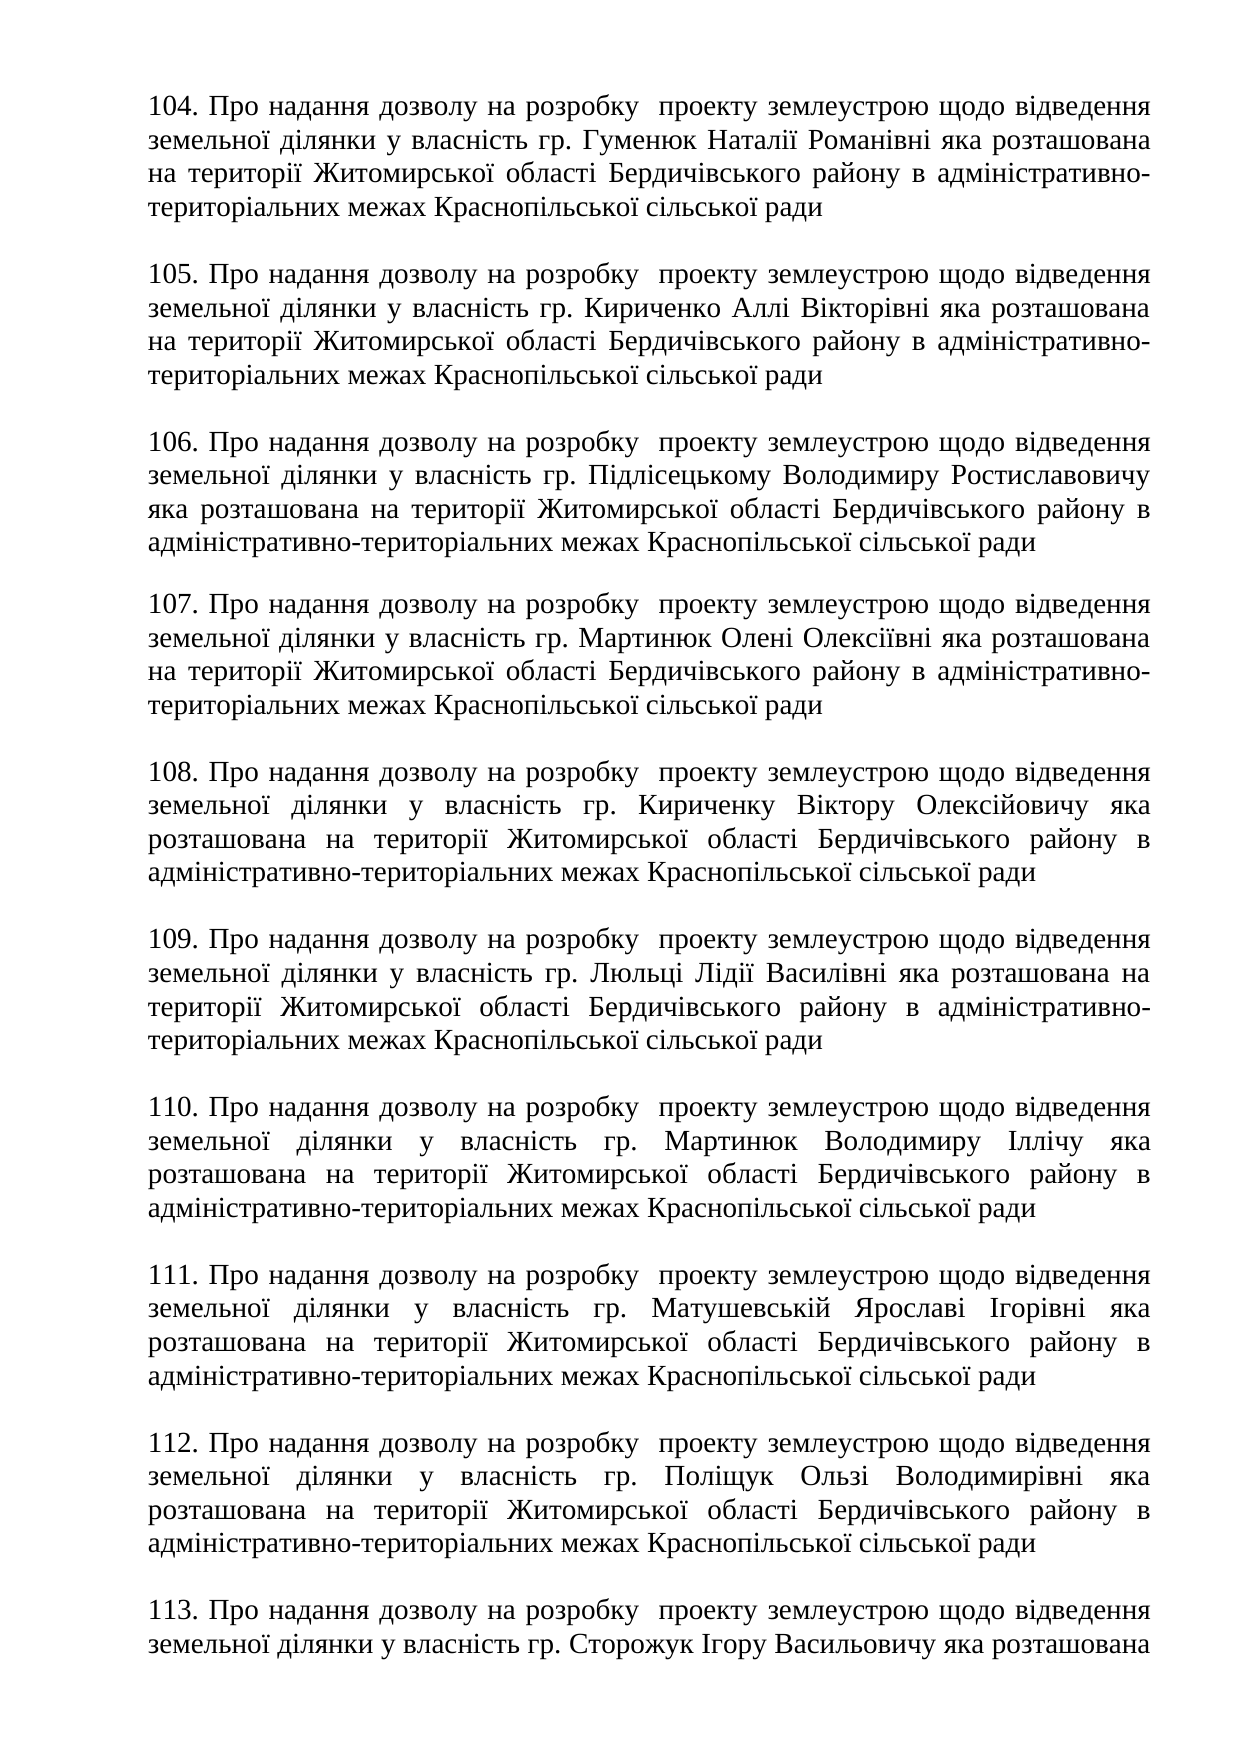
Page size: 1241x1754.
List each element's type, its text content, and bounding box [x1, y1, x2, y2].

list 106. Про надання дозволу на розробку проекту землеустрою щодо відведення земельної ділянки у власність гр. Підлісецькому Володимиру Ростиславовичу яка розташована на території Житомирської області Бердичівського району в адміністративно-територіальних межах Краснопільської сільської ради [148, 424, 1152, 558]
list 104. Про надання дозволу на розробку проекту землеустрою щодо відведення земельної ділянки у власність гр. Гуменюк Наталії Романівні яка розташована на території Житомирської області Бердичівського району в адміністративно-територіальних межах Краснопільської сільської ради [148, 88, 1152, 223]
list 111. Про надання дозволу на розробку проекту землеустрою щодо відведення земельної ділянки у власність гр. Матушевській Ярославі Ігорівні яка розташована на території Житомирської області Бердичівського району в адміністративно-територіальних межах Краснопільської сільської ради [148, 1257, 1152, 1391]
list 105. Про надання дозволу на розробку проекту землеустрою щодо відведення земельної ділянки у власність гр. Кириченко Аллі Вікторівні яка розташована на території Житомирської області Бердичівського району в адміністративно-територіальних межах Краснопільської сільської ради [148, 256, 1152, 390]
list 110. Про надання дозволу на розробку проекту землеустрою щодо відведення земельної ділянки у власність гр. Мартинюк Володимиру Іллічу яка розташована на території Житомирської області Бердичівського району в адміністративно-територіальних межах Краснопільської сільської ради [148, 1089, 1152, 1223]
list 112. Про надання дозволу на розробку проекту землеустрою щодо відведення земельної ділянки у власність гр. Поліщук Ользі Володимирівні яка розташована на території Житомирської області Бердичівського району в адміністративно-територіальних межах Краснопільської сільської ради [148, 1425, 1152, 1559]
list 107. Про надання дозволу на розробку проекту землеустрою щодо відведення земельної ділянки у власність гр. Мартинюк Олені Олексіївні яка розташована на території Житомирської області Бердичівського району в адміністративно-територіальних межах Краснопільської сільської ради [148, 586, 1152, 720]
list 109. Про надання дозволу на розробку проекту землеустрою щодо відведення земельної ділянки у власність гр. Люльці Лідії Василівні яка розташована на території Житомирської області Бердичівського району в адміністративно-територіальних межах Краснопільської сільської ради [148, 922, 1152, 1056]
list 108. Про надання дозволу на розробку проекту землеустрою щодо відведення земельної ділянки у власність гр. Кириченку Віктору Олексійовичу яка розташована на території Житомирської області Бердичівського району в адміністративно-територіальних межах Краснопільської сільської ради [148, 754, 1152, 888]
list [148, 1592, 1152, 1659]
